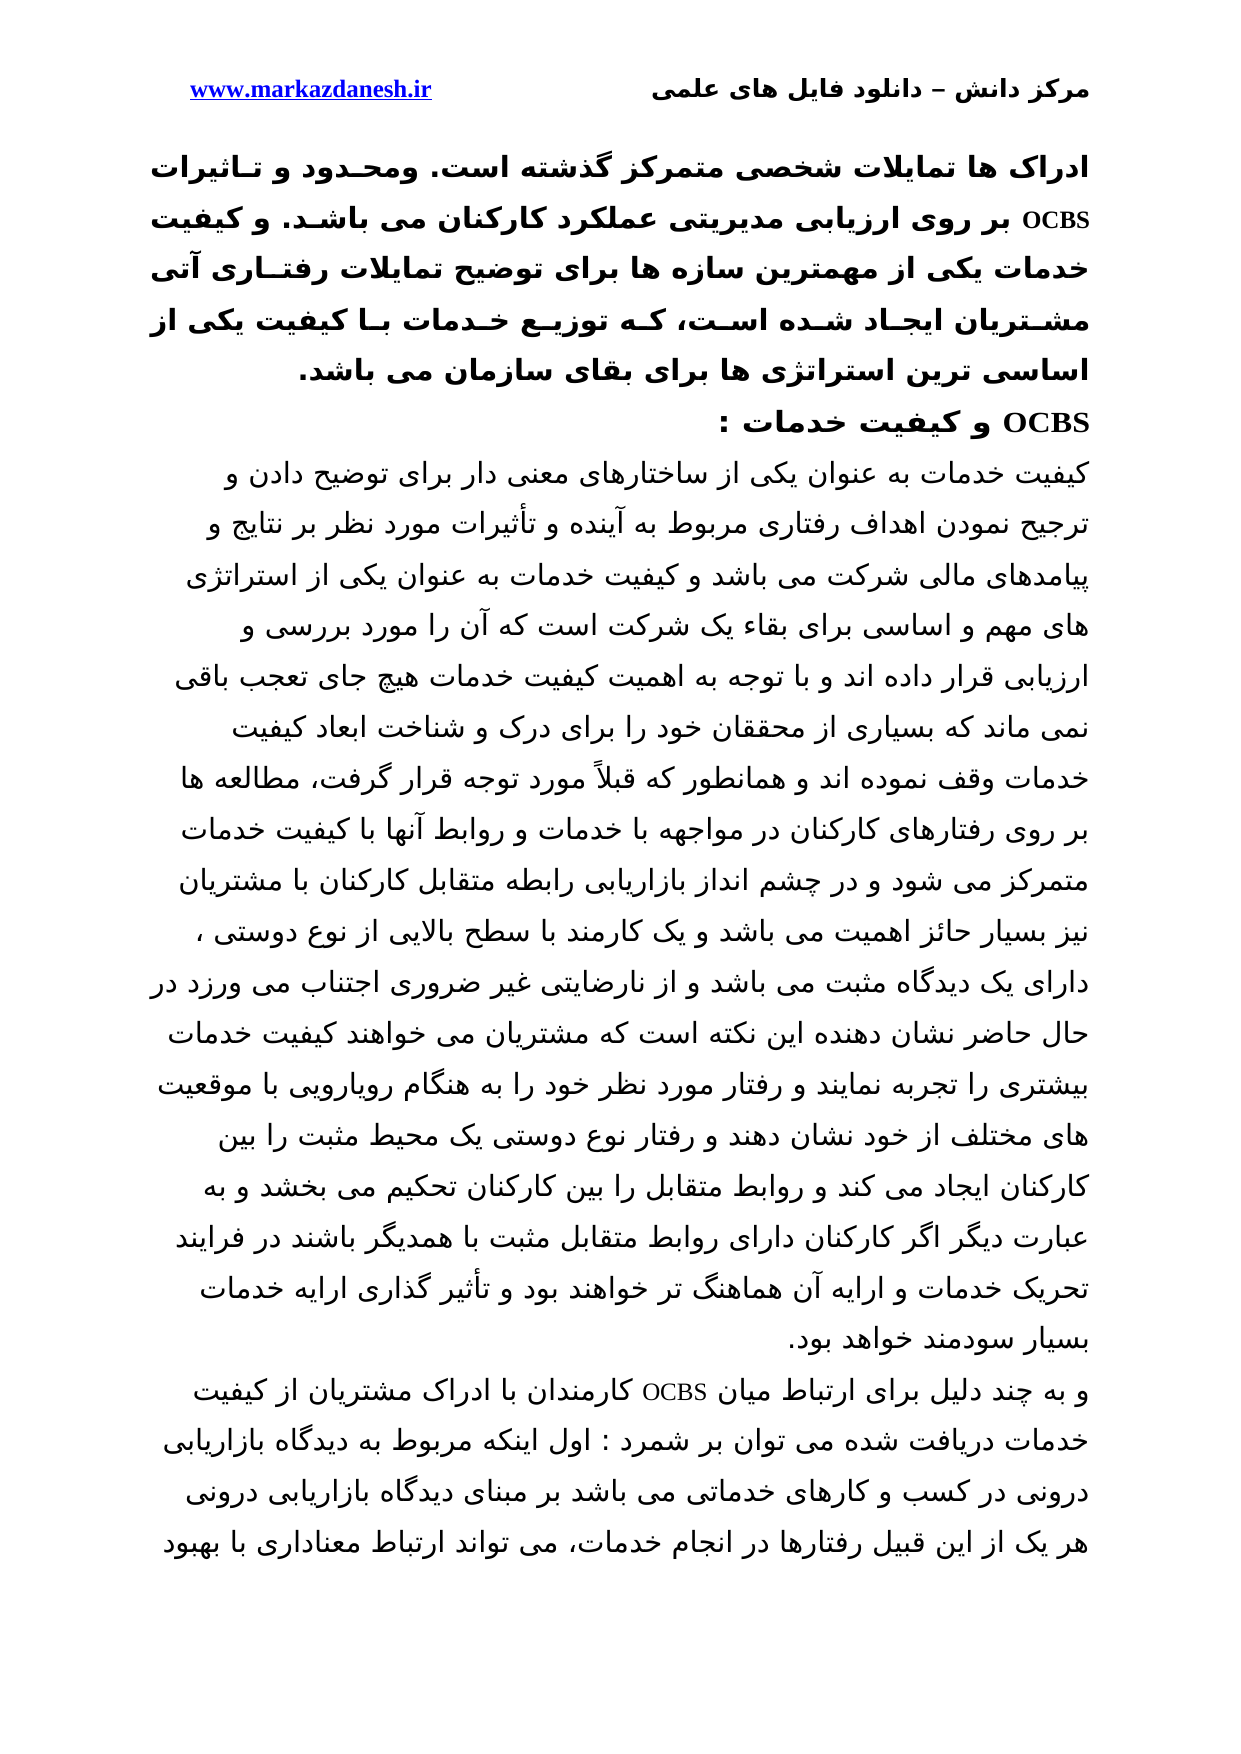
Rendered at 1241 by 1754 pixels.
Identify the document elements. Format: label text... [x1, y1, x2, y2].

subtitle OCBS و کیفیت خدمات : [150, 405, 1090, 439]
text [150, 150, 1090, 388]
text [150, 1373, 1090, 1559]
text کیفیت خدمات به عنوان یکی از ساختارهای معنی دار برای توضیح دادن و ترجیح نمودن اهداف رفتاری مربوط به آینده و تأثیرات مورد نظر بر نتایج و پیامدهای مالی شرکت می باشد و کیفیت خدمات به عنوان یکی از استراتژی های مهم و اساسی برای بقاء یک شرکت است که آن را مورد بررسی و ارزیابی قرار داده اند و با توجه به اهمیت کیفیت خدمات هیچ جای تعجب باقی نمی ماند که بسیاری از محققان خود را برای درک و شناخت ابعاد کیفیت خدمات وقف نموده اند و همانطور که قبلاً مورد توجه قرار گرفت، مطالعه ها بر روی رفتارهای کارکنان در مواجهه با خدمات و روابط آنها با کیفیت خدمات متمرکز می شود و در چشم انداز بازاریابی رابطه متقابل کارکنان با مشتریان نیز بسیار حائز اهمیت می باشد و یک کارمند با سطح بالایی از نوع دوستی ، دارای یک دیدگاه مثبت می باشد و از نارضایتی غیر ضروری اجتناب می ورزد در حال حاضر نشان دهنده این نکته است که مشتریان می خواهند کیفیت خدمات بیشتری را تجربه نمایند و رفتار مورد نظر خود را به هنگام رویارویی با موقعیت های مختلف از خود نشان دهند و رفتار نوع دوستی یک محیط مثبت را بین کارکنان ایجاد می کند و روابط متقابل را بین کارکنان تحکیم می بخشد و به عبارت دیگر اگر کارکنان دارای روابط متقابل مثبت با همدیگر باشند در فرایند تحریک خدمات و ارایه آن هماهنگ تر خواهند بود و تأثیر گذاری ارایه خدمات بسیار سودمند خواهد بود. [150, 456, 1090, 1356]
